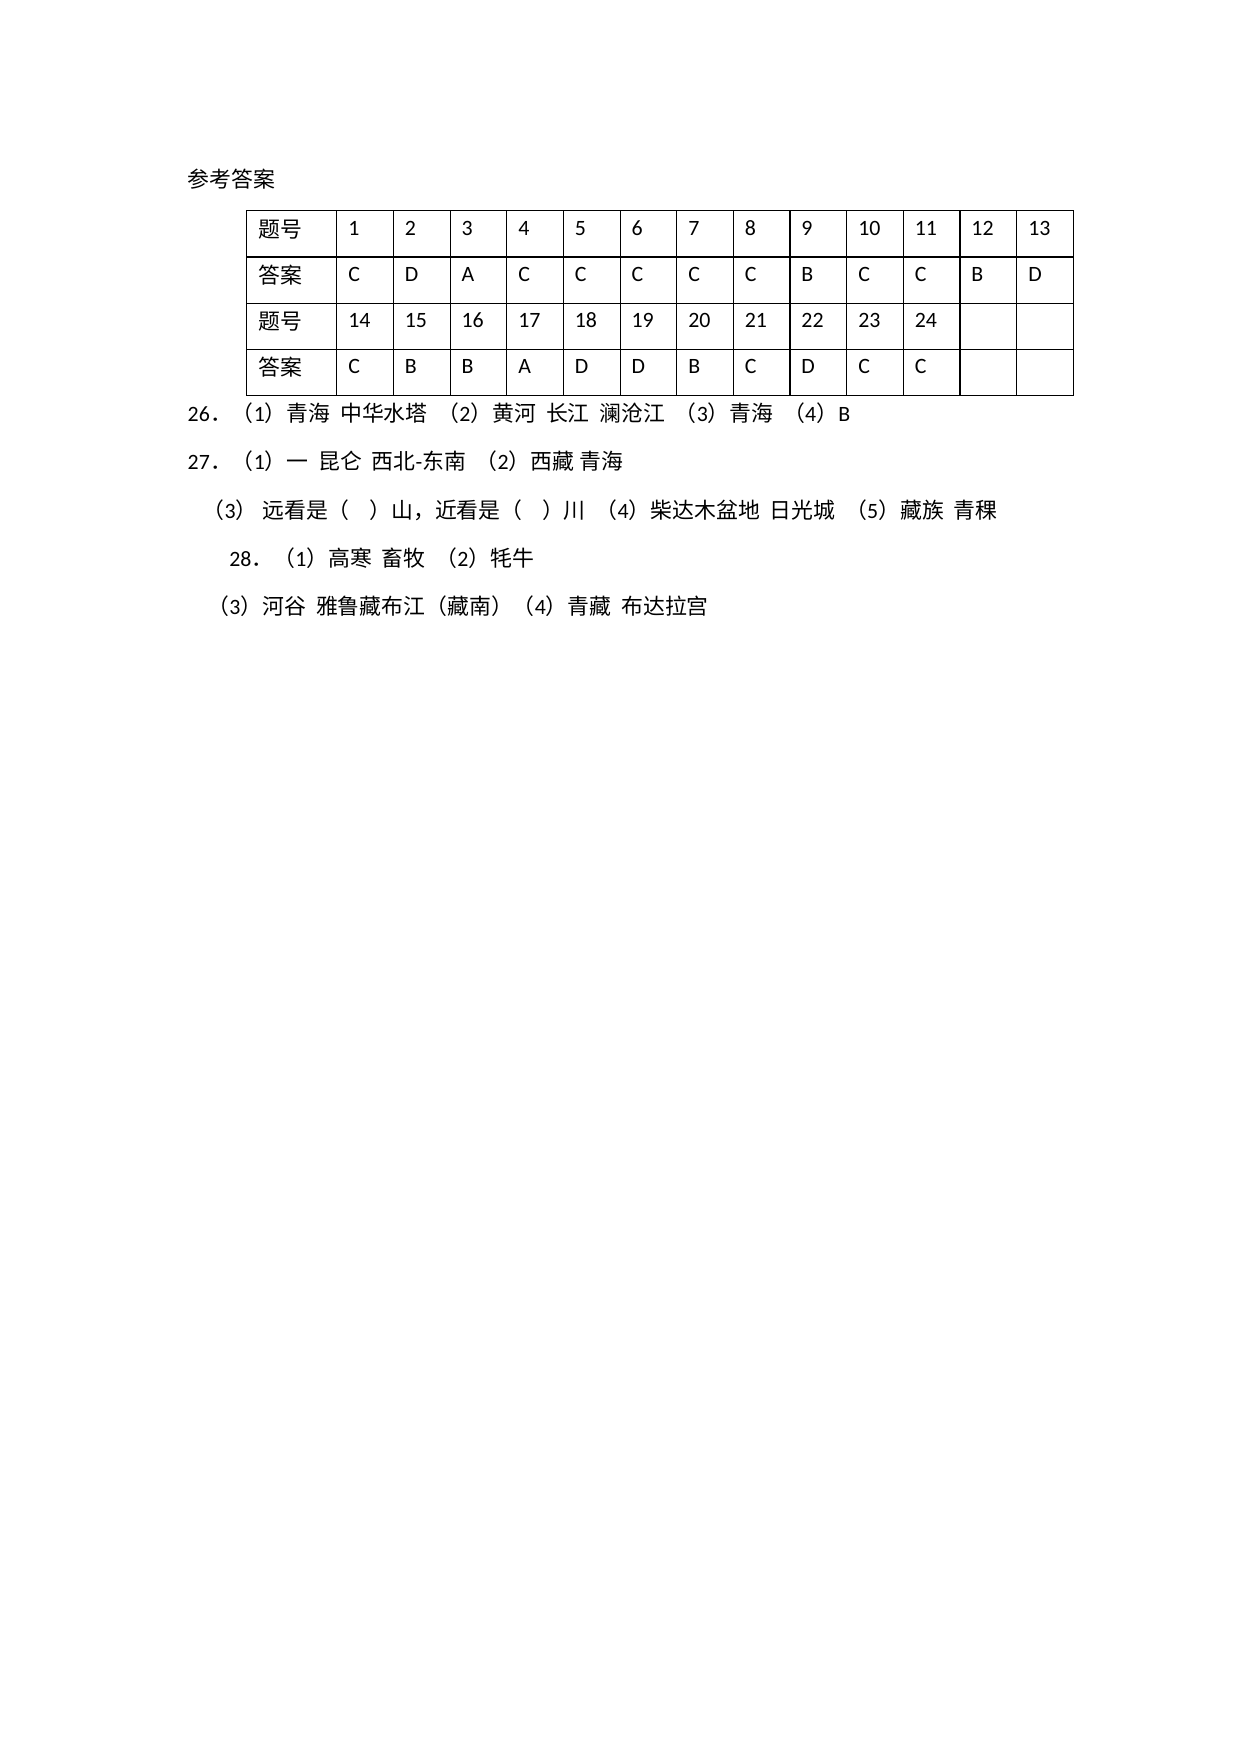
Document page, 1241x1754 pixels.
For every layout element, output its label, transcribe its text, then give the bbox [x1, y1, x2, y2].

table_cell D [1017, 258, 1073, 302]
table_cell C [904, 350, 959, 394]
table_header 3 [451, 211, 506, 256]
text （3）河谷 雅鲁藏布江（藏南）（4）青藏 布达拉宫 [187, 589, 1053, 621]
table_header 8 [734, 211, 789, 256]
table_cell [1017, 350, 1073, 394]
table_header 6 [621, 211, 676, 256]
table_cell C [847, 258, 903, 302]
text 27．（1）一 昆仑 西北-东南 （2）西藏 青海 [187, 444, 1053, 476]
table_cell [1017, 304, 1073, 348]
table_cell D [564, 350, 620, 394]
table_cell C [337, 350, 393, 394]
table_cell 21 [734, 304, 789, 348]
table_cell 18 [564, 304, 620, 348]
table_cell B [394, 350, 450, 394]
table_cell C [677, 258, 733, 302]
table_cell A [507, 350, 563, 394]
text （3） 远看是（ ）山，近看是（ ）川 （4）柴达木盆地 日光城 （5）藏族 青稞 [187, 492, 1053, 525]
table_header 题号 [247, 211, 336, 256]
table_cell 题号 [247, 304, 336, 348]
table_cell 15 [394, 304, 450, 348]
table_header 5 [564, 211, 620, 256]
table_cell 17 [507, 304, 563, 348]
text 26．（1）青海 中华水塔 （2）黄河 长江 澜沧江 （3）青海 （4）B [187, 396, 1053, 428]
table_cell B [961, 258, 1016, 302]
table_header 7 [677, 211, 733, 256]
table_cell C [507, 258, 563, 302]
table_header 11 [904, 211, 959, 256]
table_cell C [337, 258, 393, 302]
table_cell C [621, 258, 676, 302]
table_cell 20 [677, 304, 733, 348]
table_cell 19 [621, 304, 676, 348]
table_cell 答案 [247, 350, 336, 394]
table_cell B [451, 350, 506, 394]
table_cell C [564, 258, 620, 302]
table_cell 22 [791, 304, 846, 348]
table_cell C [734, 350, 789, 394]
table_header 12 [961, 211, 1016, 256]
table_cell B [791, 258, 846, 302]
text 参考答案 [187, 162, 1053, 194]
table_cell 答案 [247, 258, 336, 302]
table_cell B [677, 350, 733, 394]
list （1）高寒 畜牧 （2）牦牛 [187, 541, 1053, 573]
table_cell D [621, 350, 676, 394]
table_cell D [791, 350, 846, 394]
table_header 10 [847, 211, 903, 256]
table_cell D [394, 258, 450, 302]
table_header 9 [791, 211, 846, 256]
table_cell 14 [337, 304, 393, 348]
table_cell 16 [451, 304, 506, 348]
table_cell 23 [847, 304, 903, 348]
table_header 13 [1017, 211, 1073, 256]
table_header 1 [337, 211, 393, 256]
table_cell [961, 350, 1016, 394]
table_cell C [904, 258, 959, 302]
table_cell [961, 304, 1016, 348]
table_header 4 [507, 211, 563, 256]
table_cell C [847, 350, 903, 394]
table_cell C [734, 258, 789, 302]
table_cell A [451, 258, 506, 302]
table_header 2 [394, 211, 450, 256]
table_cell 24 [904, 304, 959, 348]
